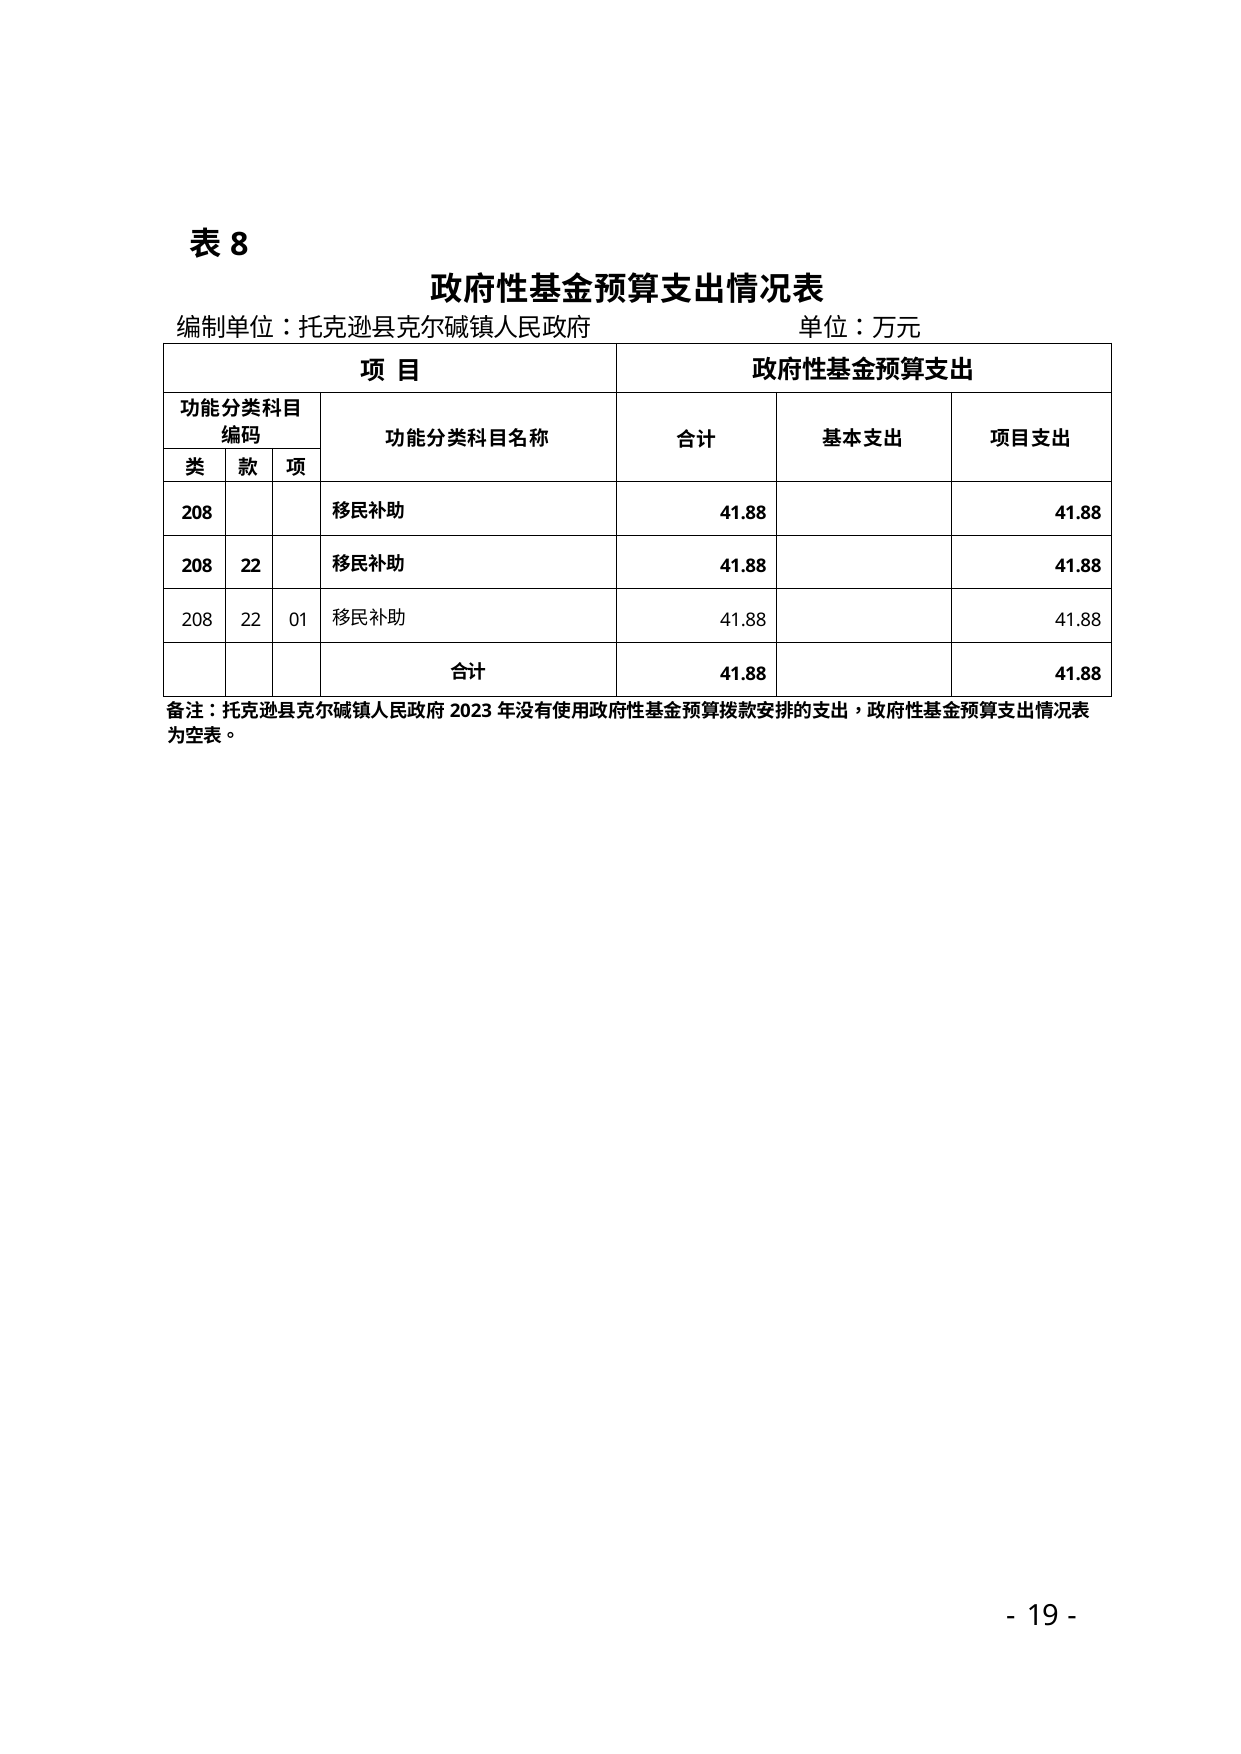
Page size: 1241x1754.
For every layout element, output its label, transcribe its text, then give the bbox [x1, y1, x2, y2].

table_cell 41.88 [952, 482, 1111, 535]
table_cell 41.88 [952, 536, 1111, 588]
table_cell 41.88 [617, 536, 776, 588]
text 表 8 [189, 223, 1112, 264]
table_cell 移民补助 [321, 482, 616, 535]
table_cell 移民补助 [321, 589, 616, 642]
table_cell 基本支出 [777, 393, 951, 481]
table_cell 合计 [617, 393, 776, 481]
table_cell [164, 643, 225, 696]
table_cell 01 [273, 589, 320, 642]
table_cell [777, 589, 951, 642]
table_cell 41.88 [952, 589, 1111, 642]
table_cell 41.88 [952, 643, 1111, 696]
table_cell 合计 [321, 643, 616, 696]
text 备注：托克逊县克尔碱镇人民政府 2023 年没有使用政府性基金预算拨款安排的支出，政府性基金预算支出情况表 [166, 699, 1112, 721]
table_cell 移民补助 [321, 536, 616, 588]
table_cell [226, 482, 272, 535]
text 政府性基金预算支出情况表 [430, 268, 1112, 308]
table_cell 项目支出 [952, 393, 1111, 481]
table_cell 41.88 [617, 589, 776, 642]
table_cell [226, 643, 272, 696]
table_cell 208 [164, 589, 225, 642]
table_cell 款 [226, 449, 272, 481]
table_cell 22 [226, 536, 272, 588]
text 编制单位：托克逊县克尔碱镇人民政府 单位：万元 [176, 312, 1112, 342]
table_cell 功能分类科目 编码 [164, 393, 320, 448]
table_cell 41.88 [617, 482, 776, 535]
table_cell [273, 536, 320, 588]
table_cell [273, 482, 320, 535]
table_cell [273, 643, 320, 696]
table_cell 类 [164, 449, 225, 481]
table_cell 22 [226, 589, 272, 642]
table_cell [777, 643, 951, 696]
table_cell 208 [164, 482, 225, 535]
table_header 项 目 [164, 344, 616, 392]
text 为空表。 [167, 724, 1112, 747]
table_cell 208 [164, 536, 225, 588]
table_cell 项 [273, 449, 320, 481]
table_cell [777, 482, 951, 535]
table_cell 41.88 [617, 643, 776, 696]
table_cell [777, 536, 951, 588]
table_cell 功能分类科目名称 [321, 393, 616, 481]
table_header 政府性基金预算支出 [617, 344, 1111, 392]
